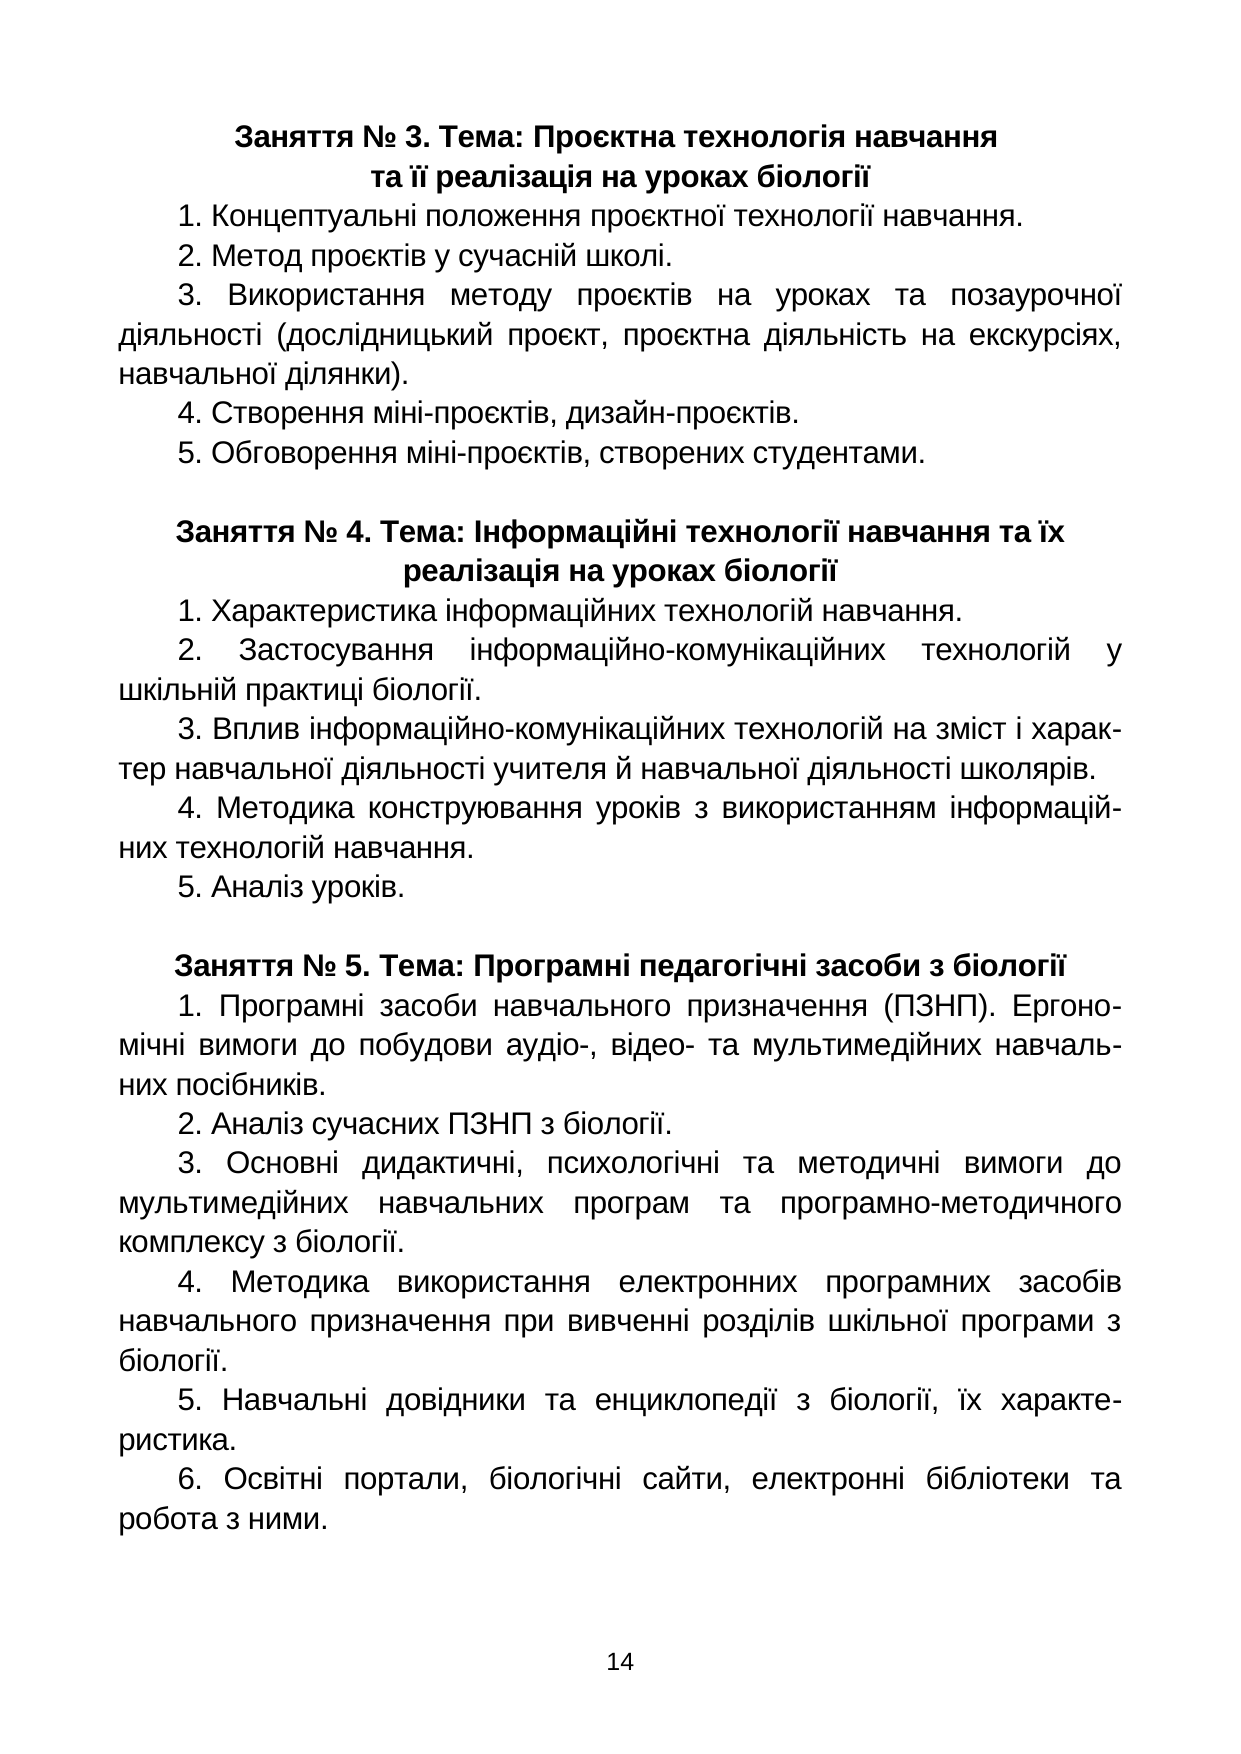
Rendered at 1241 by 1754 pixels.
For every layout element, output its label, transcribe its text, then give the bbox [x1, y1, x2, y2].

text Заняття № 4. Тема: Інформаційні технології навчання та їх реалізація на уроках біології [118, 513, 1122, 588]
text 5. Аналіз уроків. [118, 868, 1122, 904]
text 6. Освітні портали, біологічні сайти, електронні бібліотеки та робота з ними. [118, 1460, 1122, 1536]
text 3. Використання методу проєктів на уроках та позаурочної діяльності (дослідницький проєкт, проєктна діяльність на екскурсіях, навчальної ділянки). [118, 276, 1122, 391]
text 1. Концептуальні положення проєктної технології навчання. [118, 197, 1122, 233]
text 4. Методика використання електронних програмних засобів навчального призначення при вивченні розділів шкільної програми з біології. [118, 1263, 1122, 1378]
text 5. Обговорення міні-проєктів, створених студентами. [118, 434, 1122, 470]
text 5. Навчальні довідники та енциклопедії з біології, їх характеристика. [118, 1381, 1122, 1457]
text 2. Метод проєктів у сучасній школі. [118, 237, 1122, 272]
text 1. Характеристика інформаційних технологій навчання. [118, 592, 1122, 628]
text 3. Вплив інформаційно-комунікаційних технологій на зміст і характер навчальної діяльності учителя й навчальної діяльності школярів. [118, 710, 1122, 786]
text Заняття № 3. Тема: Проєктна технологія навчання та її реалізація на уроках біології [118, 118, 1122, 193]
text 2. Застосування інформаційно-комунікаційних технологій у шкільній практиці біології. [118, 631, 1122, 707]
text 4. Методика конструювання уроків з використанням інформаційних технологій навчання. [118, 789, 1122, 865]
text 4. Створення міні-проєктів, дизайн-проєктів. [118, 394, 1122, 430]
text Заняття № 5. Тема: Програмні педагогічні засоби з біології [118, 947, 1122, 983]
text 2. Аналіз сучасних ПЗНП з біології. [118, 1105, 1122, 1141]
text 3. Основні дидактичні, психологічні та методичні вимоги до мультимедійних навчальних програм та програмно-методичного комплексу з біології. [118, 1144, 1122, 1259]
text 1. Програмні засоби навчального призначення (ПЗНП). Ергономічні вимоги до побудови аудіо-, відео- та мультимедійних навчальних посібників. [118, 987, 1122, 1102]
